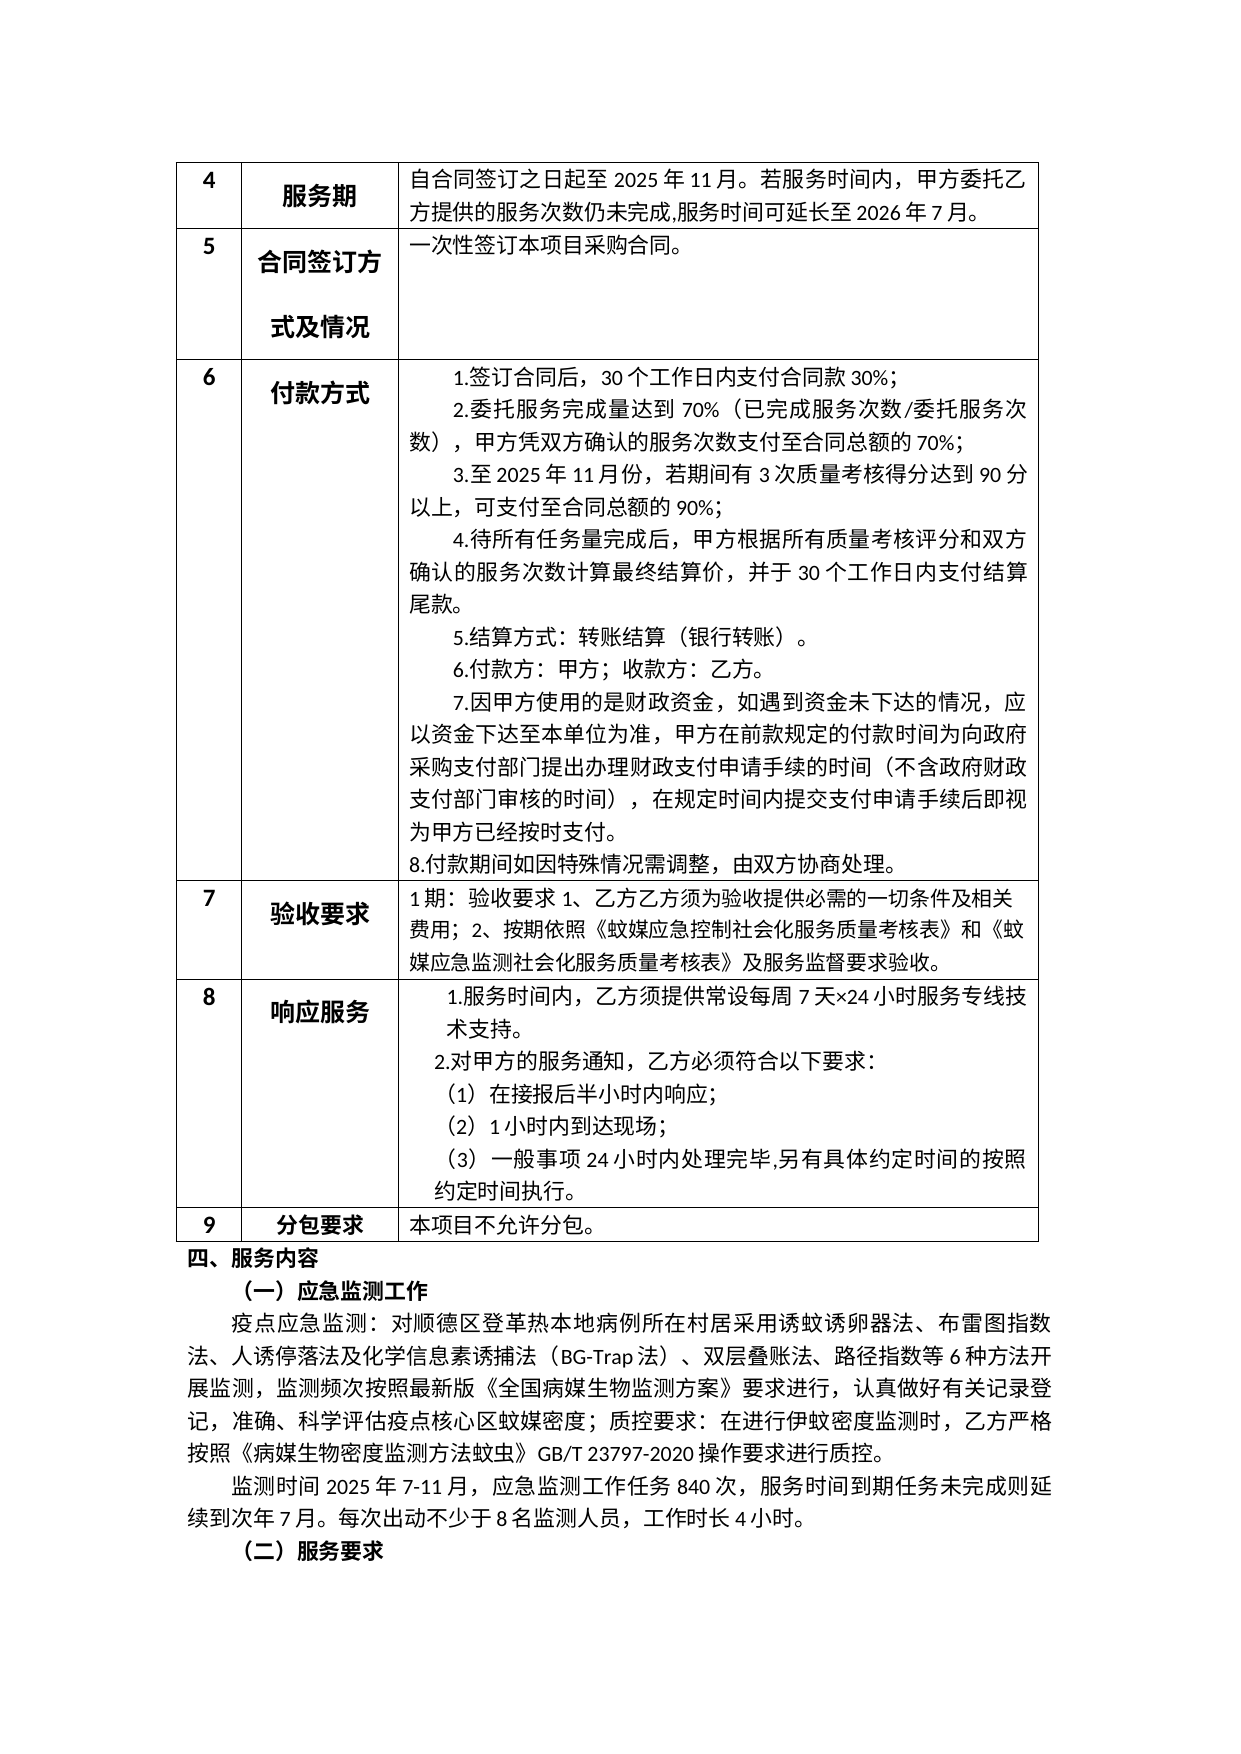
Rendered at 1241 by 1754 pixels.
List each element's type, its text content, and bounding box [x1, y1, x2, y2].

table_cell 8 [177, 980, 241, 1207]
table_cell 9 [177, 1208, 241, 1241]
table_cell 1.签订合同后，30个工作日内支付合同款30%； 2.委托服务完成量达到70%（已完成服务次数/委托服务次数），甲方凭双方确认的服务次数支付至合同总额的70%； 3.至2025年11月份，若期间有3次质量考核得分达到90分以上，可支付至合同总额的90%； 4.待所有任务量完成后，甲方根据所有质量考核评分和双方确认的服务次数计算最终结算价，并于30个工作日内支付结算尾款。 5.结算方式：转账结算（银行转账）。 6.付款方：甲方；收款方：乙方。 7.因甲方使用的是财政资金，如遇到资金未下达的情况，应以资金下达至本单位为准，甲方在前款规定的付款时间为向政府采购支付部门提出办理财政支付申请手续的时间（不含政府财政支付部门审核的时间），在规定时间内提交支付申请手续后即视为甲方已经按时支付。 8.付款期间如因特殊情况需调整，由双方协商处理。 [399, 360, 1038, 880]
table_cell 服务期 [242, 163, 398, 228]
text 疫点应急监测：对顺德区登革热本地病例所在村居采用诱蚊诱卵器法、布雷图指数法、人诱停落法及化学信息素诱捕法（BG-Trap法）、双层叠账法、路径指数等6种方法开展监测，监测频次按照最新版《全国病媒生物监测方案》要求进行，认真做好有关记录登记，准确、科学评估疫点核心区蚊媒密度；质控要求：在进行伊蚊密度监测时，乙方严格按照《病媒生物密度监测方法蚊虫》GB/T 23797-2020操作要求进行质控。 [187, 1307, 1053, 1469]
table_cell 6 [177, 360, 241, 880]
text （一）应急监测工作 [187, 1274, 1053, 1307]
table_cell 1.服务时间内，乙方须提供常设每周7天×24小时服务专线技术支持。 2.对甲方的服务通知，乙方必须符合以下要求： （1）在接报后半小时内响应； （2）1小时内到达现场； （3）一般事项24小时内处理完毕,另有具体约定时间的按照约定时间执行。 [399, 980, 1038, 1207]
text （二）服务要求 [187, 1534, 1053, 1567]
table_cell 响应服务 [242, 980, 398, 1207]
text 监测时间2025年7-11月，应急监测工作任务840次，服务时间到期任务未完成则延续到次年7月。每次出动不少于8名监测人员，工作时长4小时。 [187, 1469, 1053, 1534]
table_cell 7 [177, 881, 241, 979]
table_cell 本项目不允许分包。 [399, 1208, 1038, 1241]
table_cell 验收要求 [242, 881, 398, 979]
table_cell 自合同签订之日起至2025年11月。若服务时间内，甲方委托乙方提供的服务次数仍未完成,服务时间可延长至2026年7月。 [399, 163, 1038, 228]
table_cell 5 [177, 229, 241, 359]
table_cell 1期：验收要求 1、乙方乙方须为验收提供必需的一切条件及相关费用；2、按期依照《蚊媒应急控制社会化服务质量考核表》和《蚊媒应急监测社会化服务质量考核表》及服务监督要求验收。 [399, 881, 1038, 979]
text 四、服务内容 [187, 1242, 1053, 1274]
table_cell 一次性签订本项目采购合同。 [399, 229, 1038, 359]
table_cell 分包要求 [242, 1208, 398, 1241]
table_cell 付款方式 [242, 360, 398, 880]
table_cell 4 [177, 163, 241, 228]
table_cell 合同签订方式及情况 [242, 229, 398, 359]
